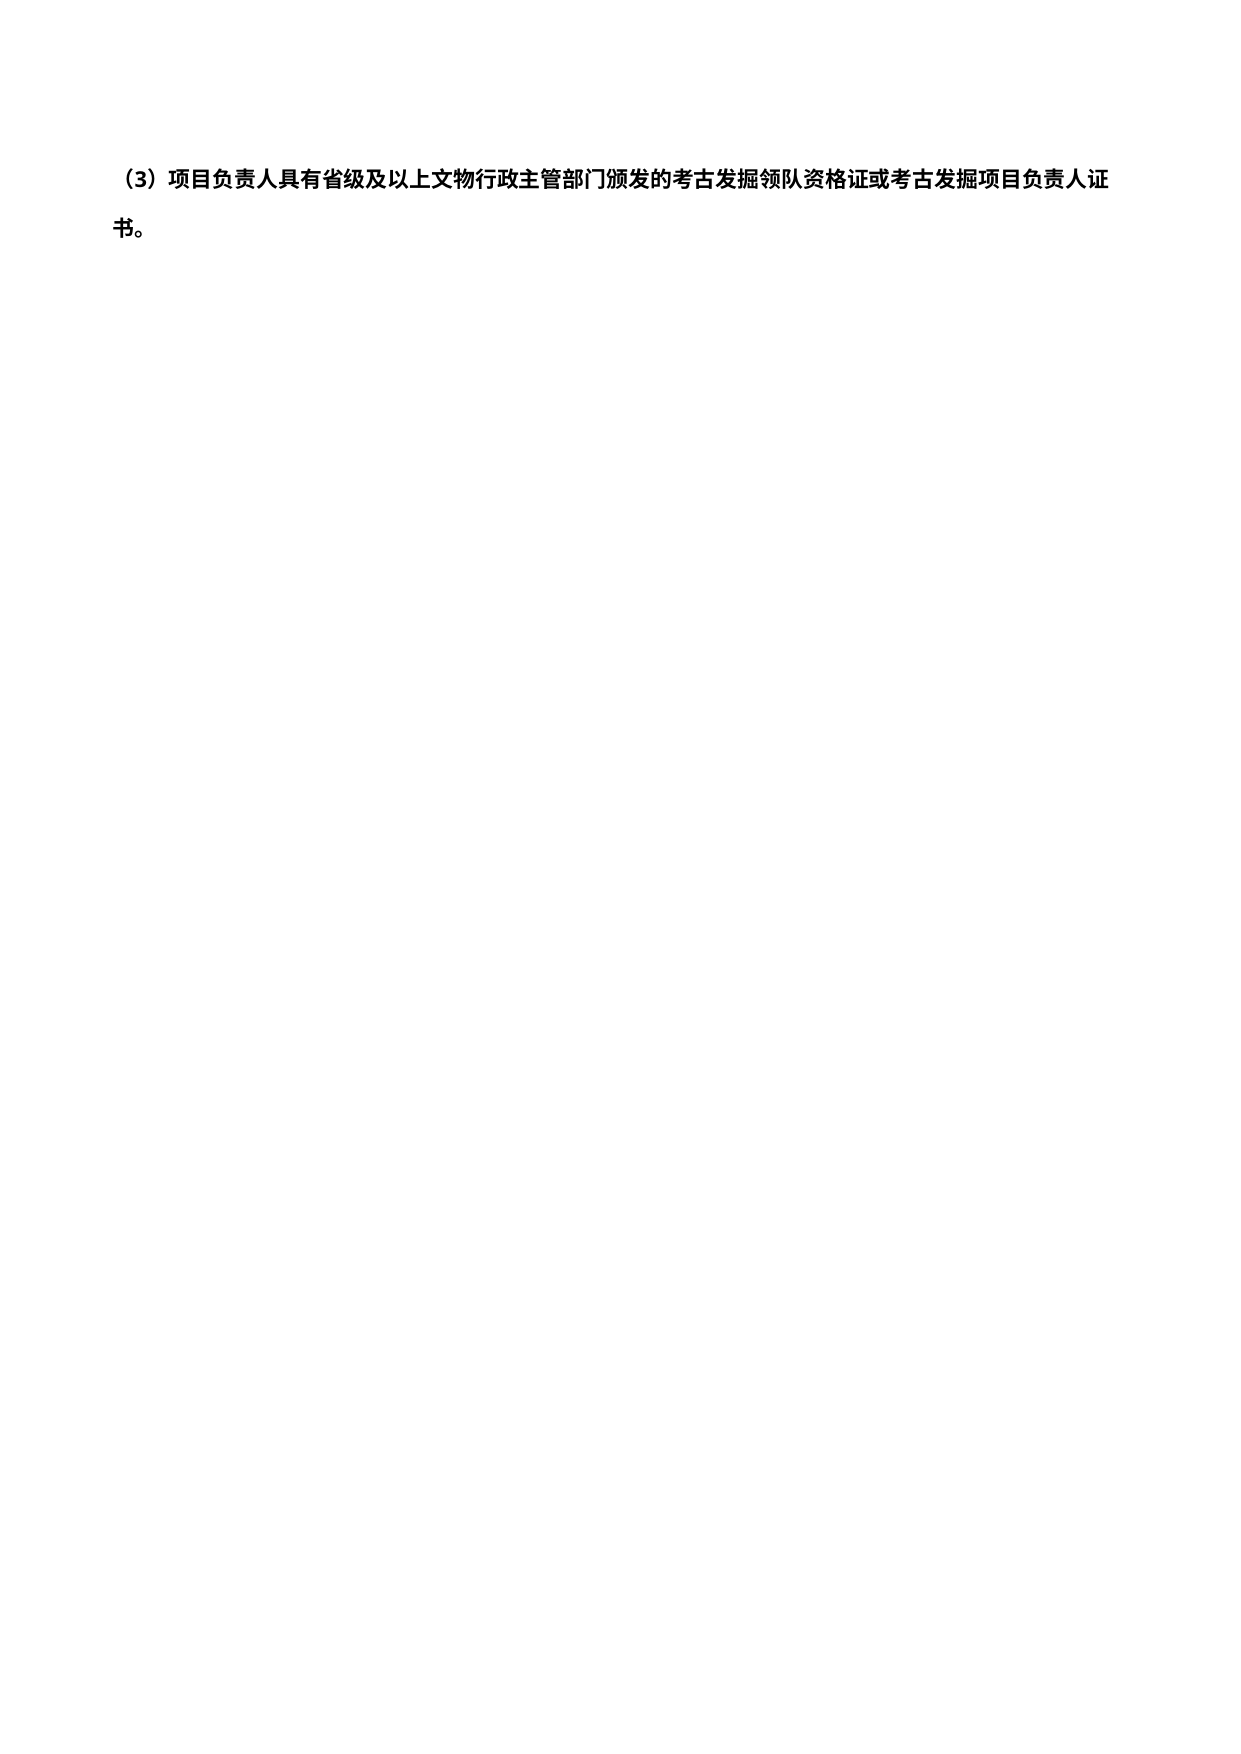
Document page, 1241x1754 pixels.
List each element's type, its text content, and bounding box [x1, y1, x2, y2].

text （3）项目负责人具有省级及以上文物行政主管部门颁发的考古发掘领队资格证或考古发掘项目负责人证书。 [112, 162, 1128, 243]
